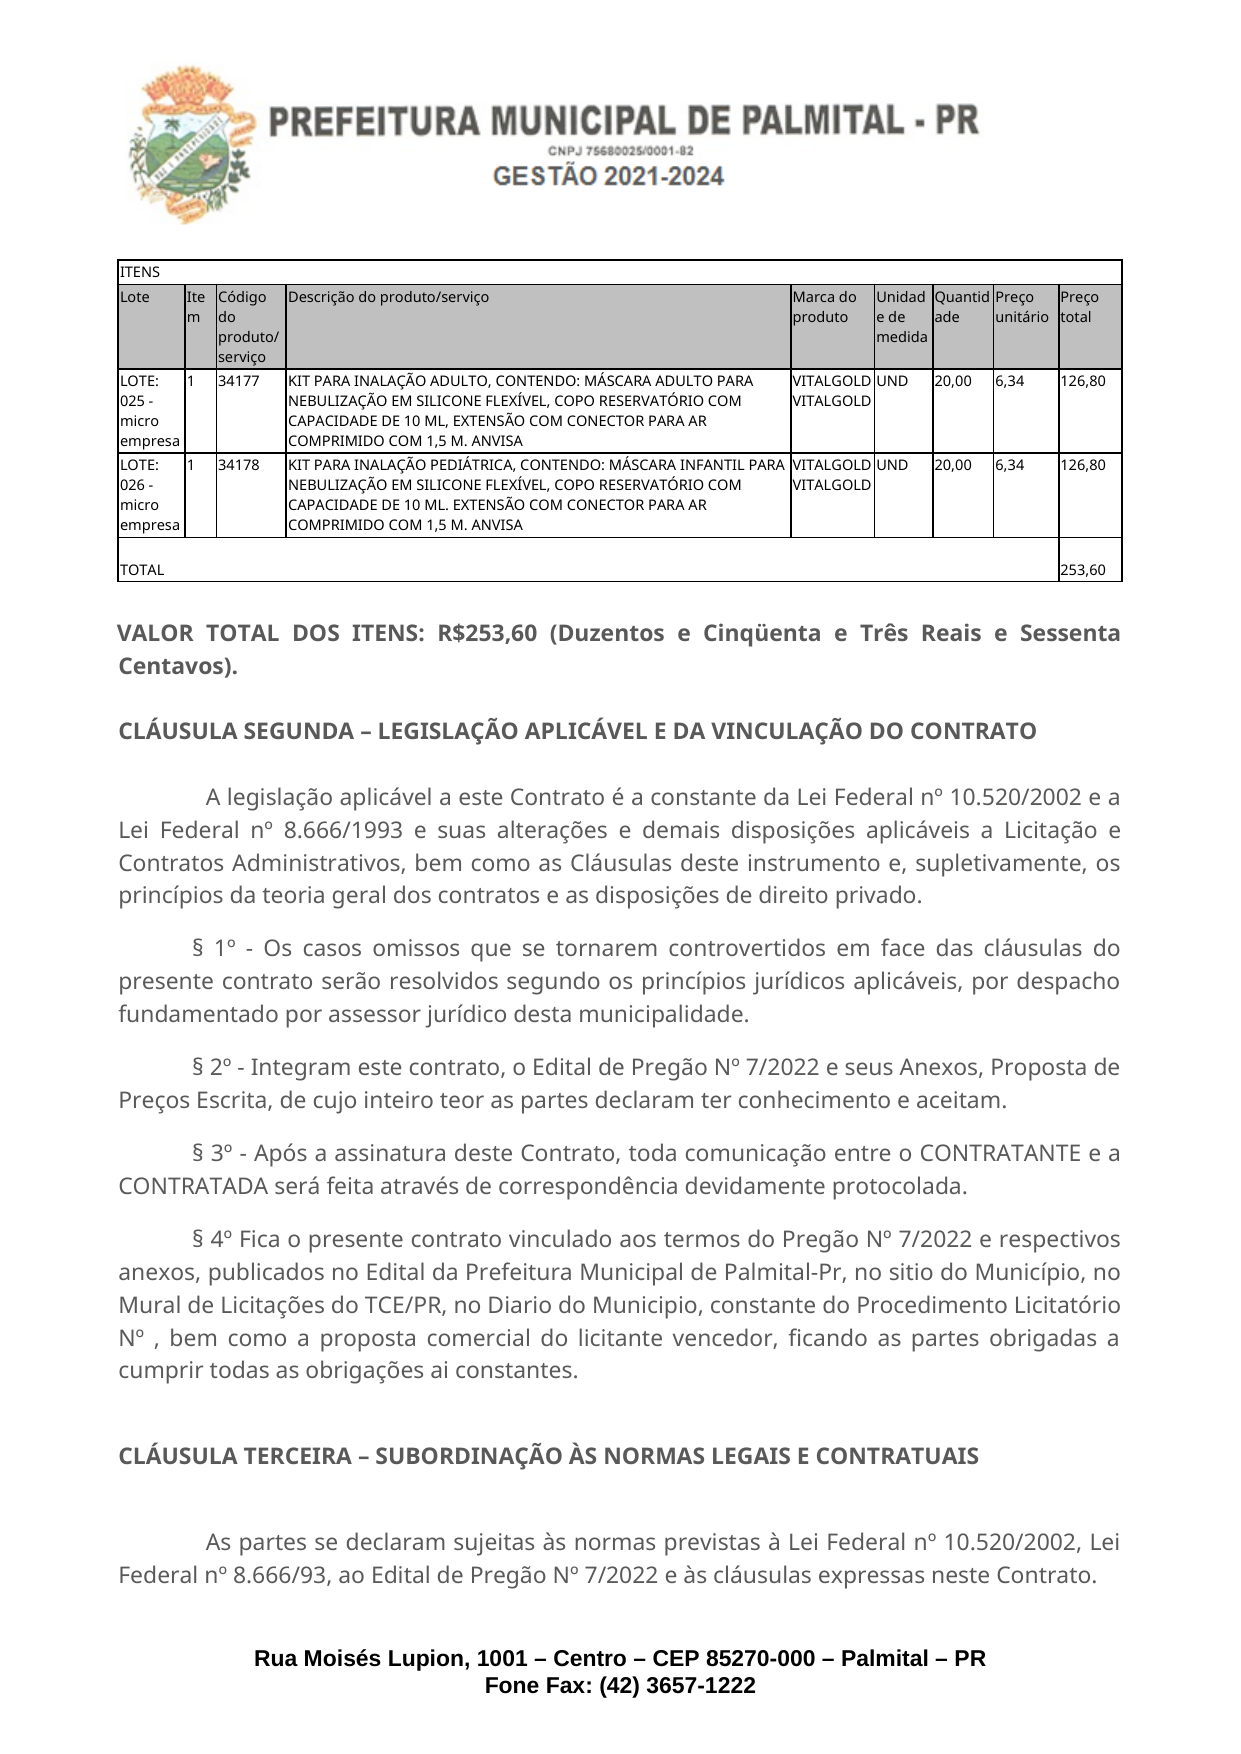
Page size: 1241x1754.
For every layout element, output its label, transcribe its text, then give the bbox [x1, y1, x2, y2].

table_cell Item [186, 285, 216, 368]
table_cell 34178 [217, 454, 285, 536]
table_cell 126,80 [1060, 454, 1121, 536]
table_cell KIT PARA INALAÇÃO ADULTO, CONTENDO: MÁSCARA ADULTO PARA NEBULIZAÇÃO EM SILICONE FLEXÍVEL, COPO RESERVATÓRIO COM CAPACIDADE DE 10 ML, EXTENSÃO COM CONECTOR PARA AR COMPRIMIDO COM 1,5 M. ANVISA [287, 370, 790, 452]
table_cell Preço total [1060, 285, 1121, 368]
table_cell LOTE: 026 - micro empresa [119, 454, 184, 536]
picture [118, 59, 984, 231]
text A legislação aplicável a este Contrato é a constante da Lei Federal nº 10.520/2002 e a Lei Federal nº 8.666/1993 e suas alterações e demais disposições aplicáveis a Licitação e Contratos Administrativos, bem como as Cláusulas deste instrumento e, supletivamente, os princípios da teoria geral dos contratos e as disposições de direito privado. [118, 779, 1122, 911]
table_cell Marca do produto [792, 285, 874, 368]
table_cell TOTAL [119, 538, 1058, 581]
table_cell Lote [119, 285, 184, 368]
table_cell 253,60 [1060, 538, 1121, 581]
table_cell 1 [186, 370, 216, 452]
table_cell 6,34 [994, 370, 1058, 452]
table_cell 34177 [217, 370, 285, 452]
table_cell 1 [186, 454, 216, 536]
text § 2º - Integram este contrato, o Edital de Pregão Nº 7/2022 e seus Anexos, Proposta de Preços Escrita, de cujo inteiro teor as partes declaram ter conhecimento e aceitam. [118, 1049, 1122, 1115]
table_cell UND [875, 370, 932, 452]
table_cell UND [875, 454, 932, 536]
text CLÁUSULA TERCEIRA – SUBORDINAÇÃO ÀS NORMAS LEGAIS E CONTRATUAIS [118, 1439, 1122, 1471]
text § 4º Fica o presente contrato vinculado aos termos do Pregão Nº 7/2022 e respectivos anexos, publicados no Edital da Prefeitura Municipal de Palmital-Pr, no sitio do Município, no Mural de Licitações do TCE/PR, no Diario do Municipio, constante do Procedimento Licitatório Nº , bem como a proposta comercial do licitante vencedor, ficando as partes obrigadas a cumprir todas as obrigações ai constantes. [118, 1221, 1122, 1386]
text As partes se declaram sujeitas às normas previstas à Lei Federal nº 10.520/2002, Lei Federal nº 8.666/93, ao Edital de Pregão Nº 7/2022 e às cláusulas expressas neste Contrato. [118, 1524, 1122, 1590]
table_cell Unidade de medida [875, 285, 932, 368]
text § 3º - Após a assinatura deste Contrato, toda comunicação entre o CONTRATANTE e a CONTRATADA será feita através de correspondência devidamente protocolada. [118, 1136, 1122, 1201]
table_cell KIT PARA INALAÇÃO PEDIÁTRICA, CONTENDO: MÁSCARA INFANTIL PARA NEBULIZAÇÃO EM SILICONE FLEXÍVEL, COPO RESERVATÓRIO COM CAPACIDADE DE 10 ML. EXTENSÃO COM CONECTOR PARA AR COMPRIMIDO COM 1,5 M. ANVISA [287, 454, 790, 536]
table_cell Descrição do produto/serviço [287, 285, 790, 368]
table_cell 20,00 [934, 454, 993, 536]
text § 1º - Os casos omissos que se tornarem controvertidos em face das cláusulas do presente contrato serão resolvidos segundo os princípios jurídicos aplicáveis, por despacho fundamentado por assessor jurídico desta municipalidade. [118, 931, 1122, 1029]
table_cell Quantidade [934, 285, 993, 368]
table_cell VITALGOLD VITALGOLD [792, 454, 874, 536]
table_cell 126,80 [1060, 370, 1121, 452]
table_cell LOTE: 025 - micro empresa [119, 370, 184, 452]
text VALOR TOTAL DOS ITENS: R$253,60 (Duzentos e Cinqüenta e Três Reais e Sessenta Centavos). [117, 615, 1122, 681]
table_cell VITALGOLD VITALGOLD [792, 370, 874, 452]
table_cell 20,00 [934, 370, 993, 452]
text CLÁUSULA SEGUNDA – LEGISLAÇÃO APLICÁVEL E DA VINCULAÇÃO DO CONTRATO [118, 714, 1122, 746]
table_cell Código do produto/serviço [217, 285, 285, 368]
table_cell Preço unitário [994, 285, 1058, 368]
table_cell 6,34 [994, 454, 1058, 536]
table_header ITENS [119, 261, 1121, 283]
